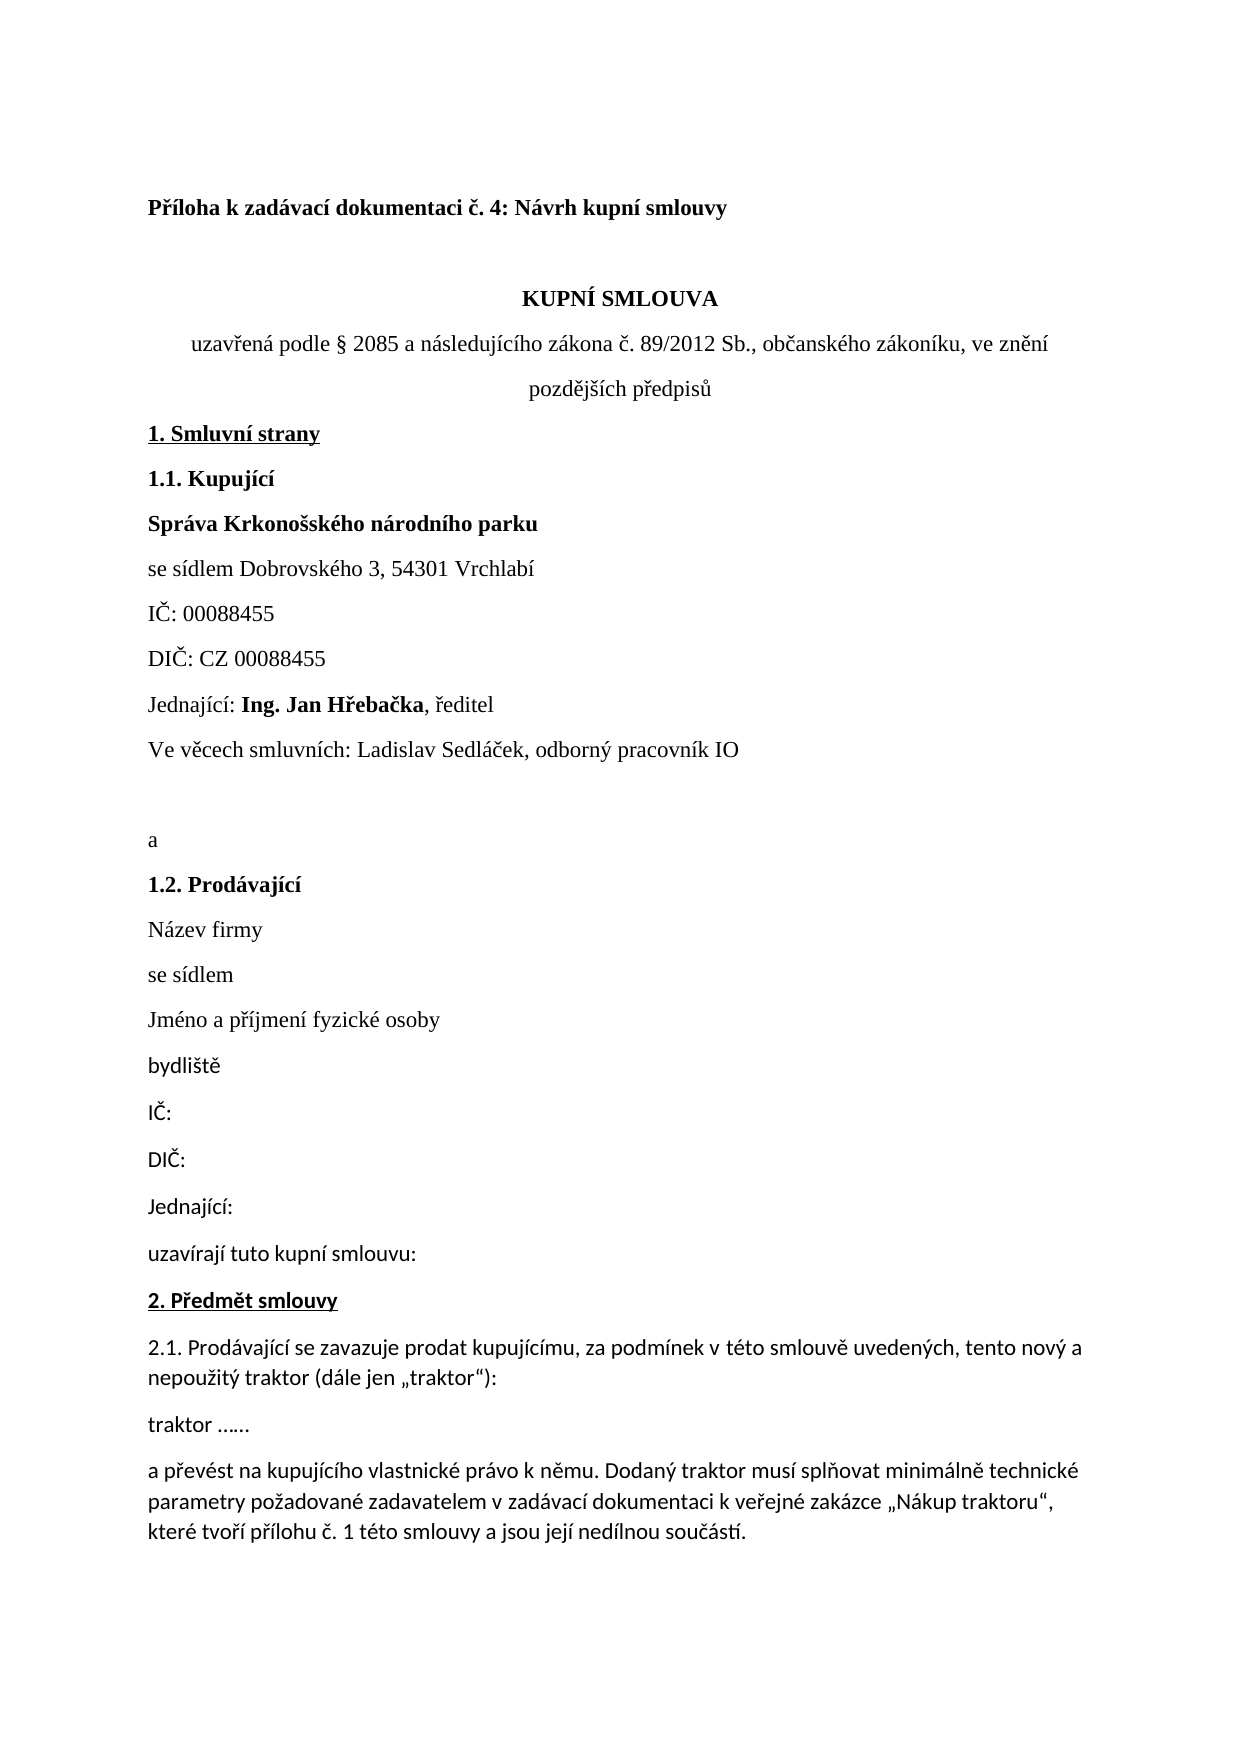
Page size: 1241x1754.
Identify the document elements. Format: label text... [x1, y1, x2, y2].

text Jednající: [148, 1192, 1093, 1220]
text 1.1. Kupující [148, 465, 1093, 491]
text Název firmy [148, 916, 1093, 942]
text Správa Krkonošského národního parku [148, 510, 1093, 537]
text a převést na kupujícího vlastnické právo k němu. Dodaný traktor musí splňovat minimálně technické parametry požadované zadavatelem v zadávací dokumentaci k veřejné zakázce „Nákup traktoru“, které tvoří přílohu č. 1 této smlouvy a jsou její nedílnou součástí. [148, 1457, 1093, 1545]
text bydliště [148, 1051, 1093, 1079]
text 1. Smluvní strany [148, 420, 1093, 446]
text uzavřená podle § 2085 a následujícího zákona č. 89/2012 Sb., občanského zákoníku, ve znění [148, 330, 1093, 356]
text pozdějších předpisů [148, 375, 1093, 401]
text Příloha k zadávací dokumentaci č. 4: Návrh kupní smlouvy [148, 194, 1093, 221]
text DIČ: [148, 1145, 1093, 1173]
text 1.2. Prodávající [148, 871, 1093, 897]
text se sídlem [148, 961, 1093, 988]
text 2. Předmět smlouvy [148, 1286, 1093, 1314]
text uzavírají tuto kupní smlouvu: [148, 1239, 1093, 1267]
text a [148, 826, 1093, 852]
text Jednající: Ing. Jan Hřebačka, ředitel [148, 691, 1093, 717]
text Ve věcech smluvních: Ladislav Sedláček, odborný pracovník IO [148, 736, 1093, 762]
text IČ: [148, 1098, 1093, 1126]
text traktor …… [148, 1410, 1093, 1438]
text Jméno a příjmení fyzické osoby [148, 1006, 1093, 1033]
text 2.1. Prodávající se zavazuje prodat kupujícímu, za podmínek v této smlouvě uvedených, tento nový a nepoužitý traktor (dále jen „traktor“): [148, 1333, 1093, 1391]
text KUPNÍ SMLOUVA [148, 285, 1093, 311]
text IČ: 00088455 [148, 600, 1093, 627]
text se sídlem Dobrovského 3, 54301 Vrchlabí [148, 555, 1093, 582]
text DIČ: CZ 00088455 [148, 646, 1093, 672]
